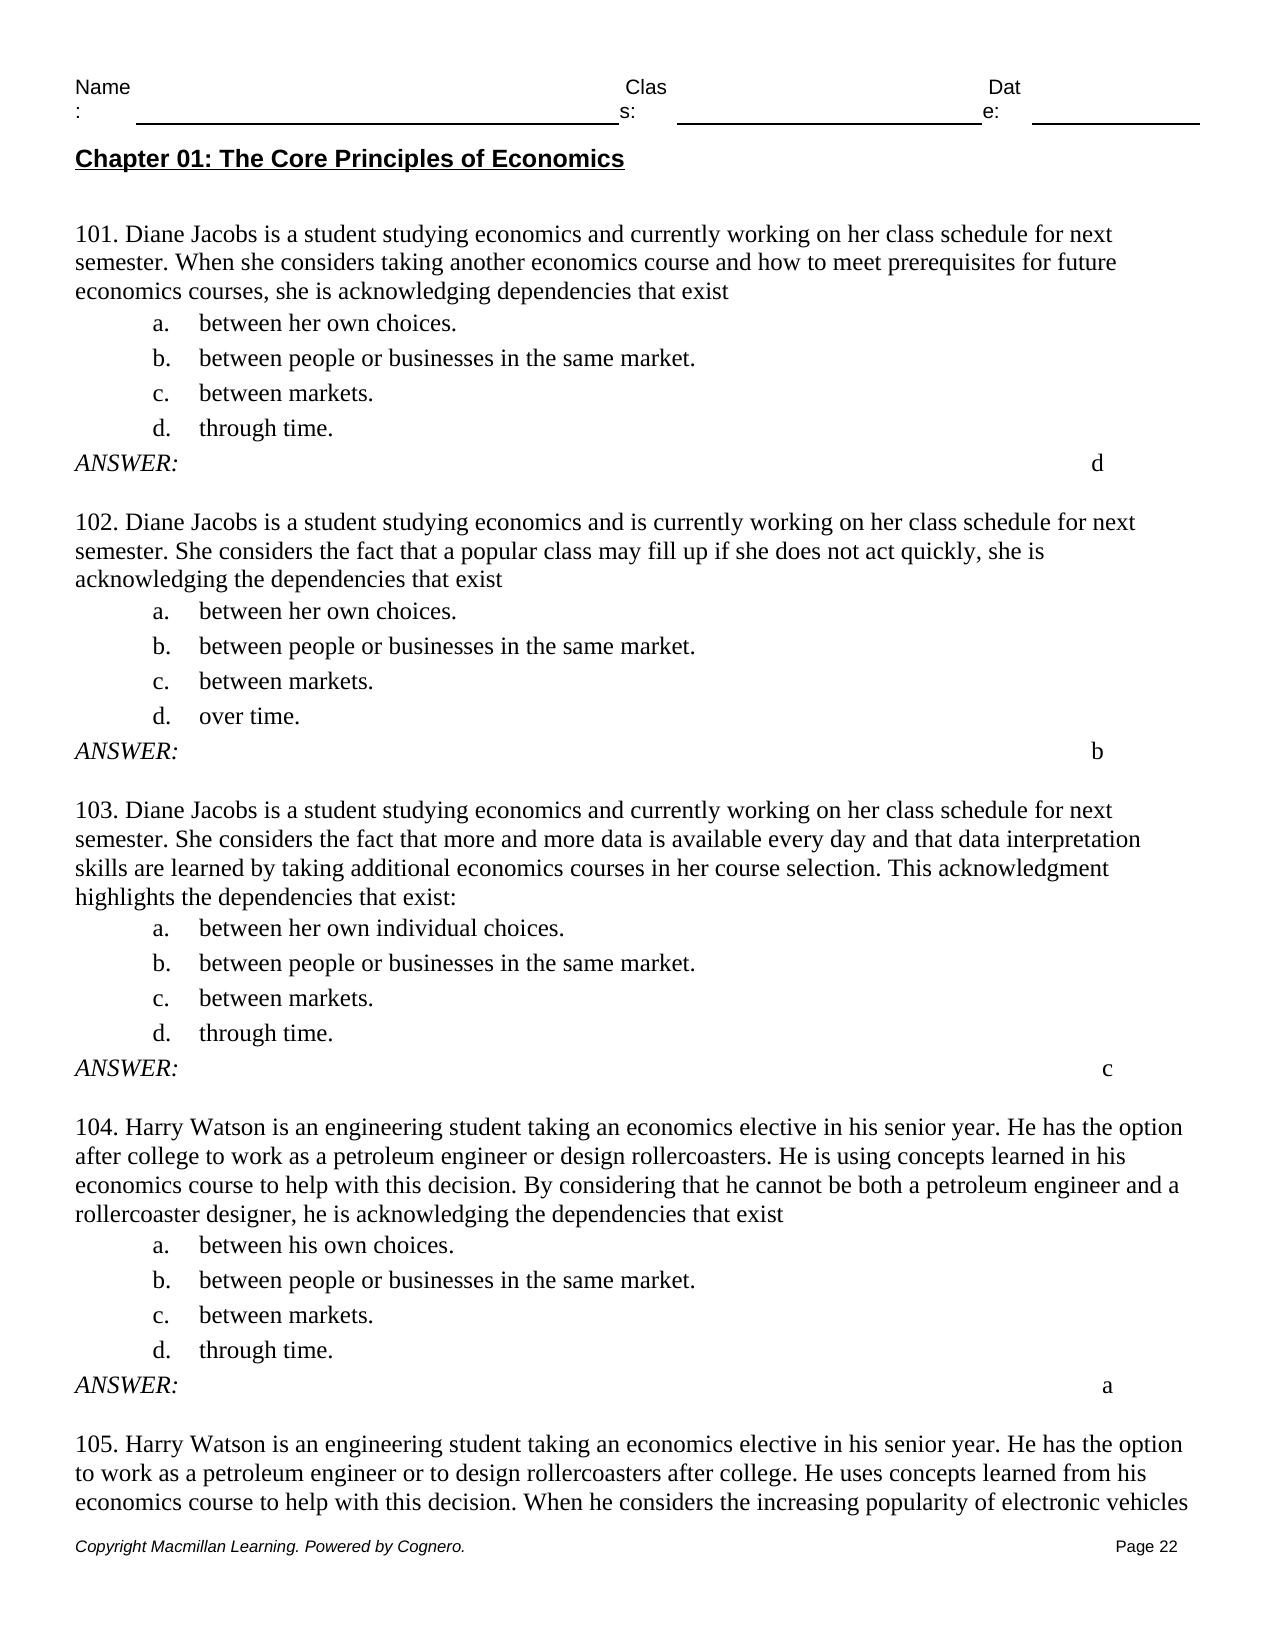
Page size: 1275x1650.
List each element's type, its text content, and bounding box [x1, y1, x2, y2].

table_header 104. Harry Watson is an engineering student taking an economics elective in his senior year. He has the option after college to work as a petroleum engineer or design rollercoasters. He is using concepts learned in his economics course to help with this decision. By considering that he cannot be both a petroleum engineer and a rollercoaster designer, he is acknowledging the dependencies that exist [75, 1113, 1200, 1402]
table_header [75, 1430, 1200, 1516]
table_header 103. Diane Jacobs is a student studying economics and currently working on her class schedule for next semester. She considers the fact that more and more data is available every day and that data interpretation skills are learned by taking additional economics courses in her course selection. This acknowledgment highlights the dependencies that exist: [75, 795, 1200, 1085]
table_header 102. Diane Jacobs is a student studying economics and is currently working on her class schedule for next semester. She considers the fact that a popular class may fill up if she does not act quickly, she is acknowledging the dependencies that exist [75, 507, 1200, 768]
table_header 101. Diane Jacobs is a student studying economics and currently working on her class schedule for next semester. When she considers taking another economics course and how to meet prerequisites for future economics courses, she is acknowledging dependencies that exist [75, 219, 1200, 480]
